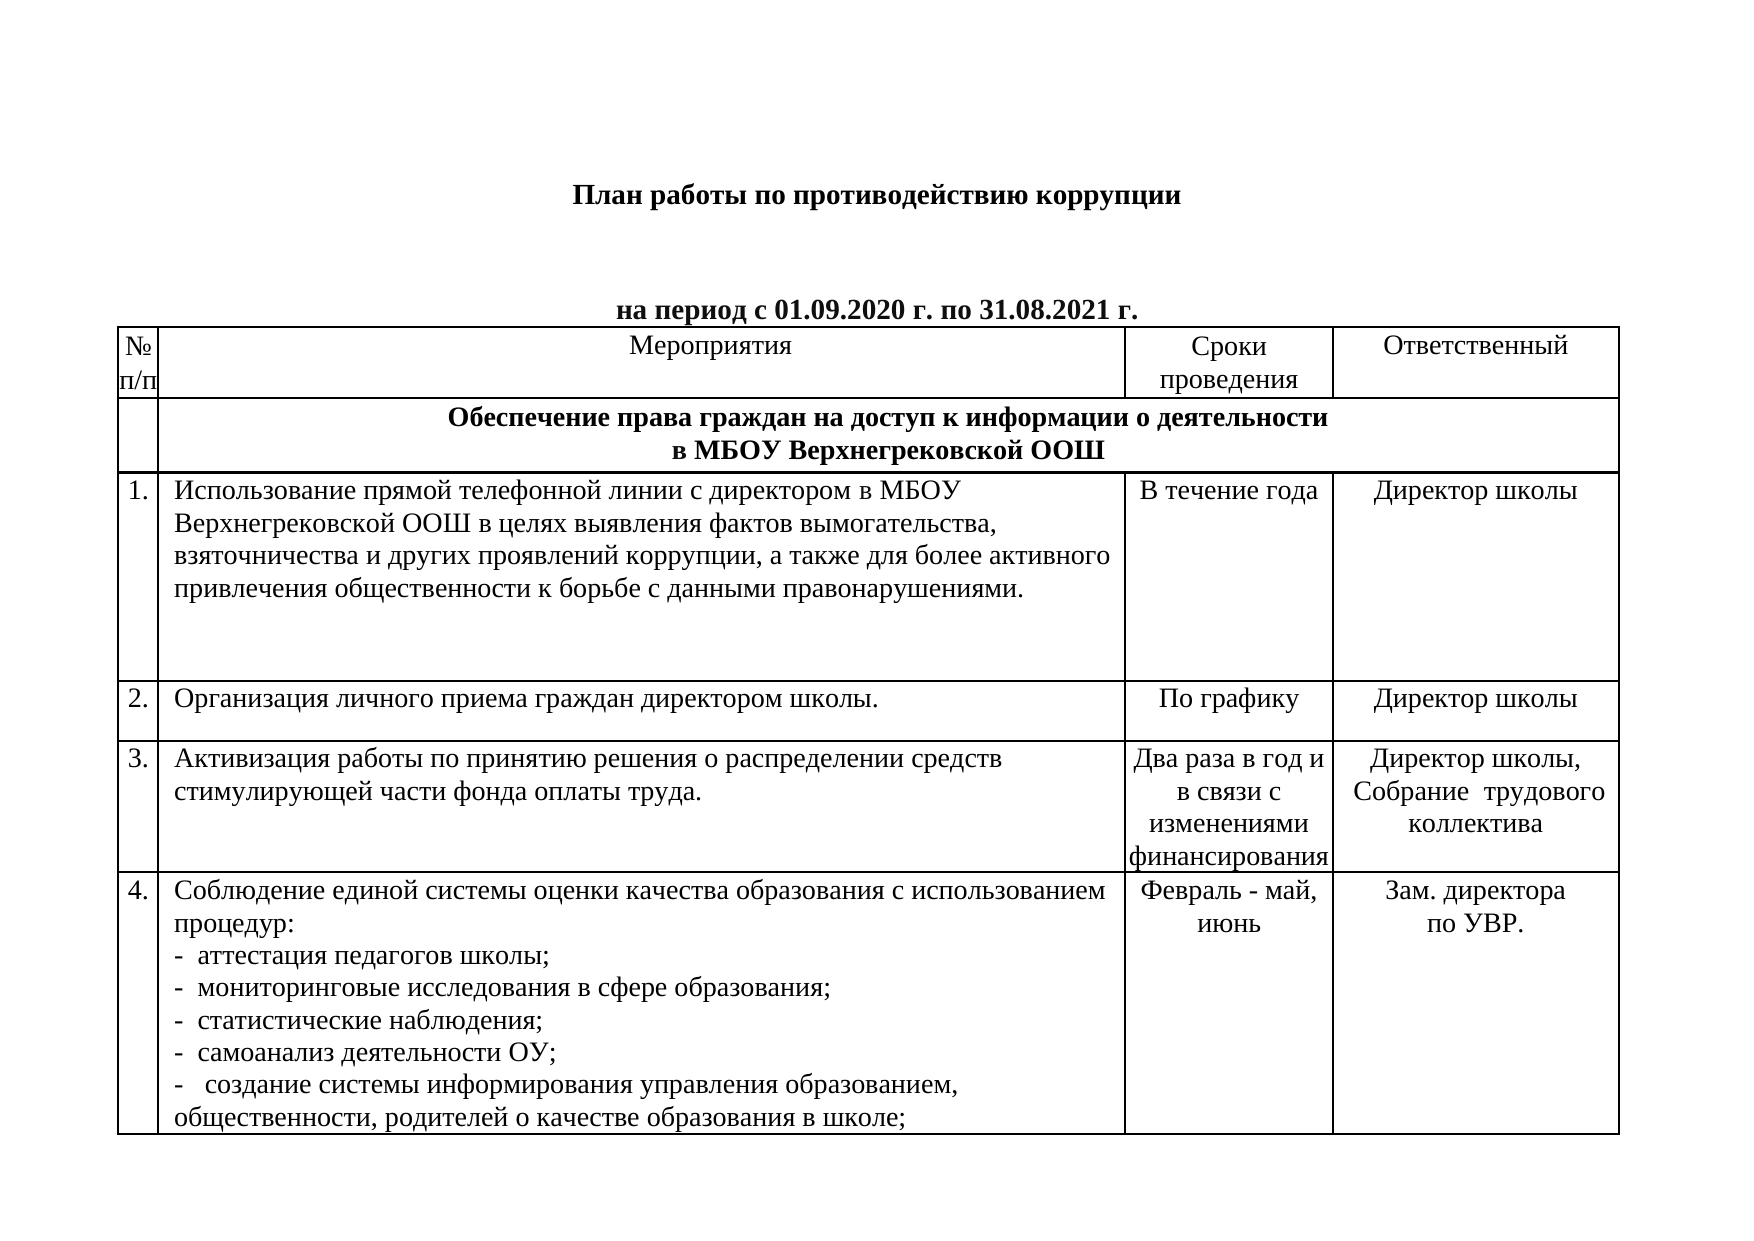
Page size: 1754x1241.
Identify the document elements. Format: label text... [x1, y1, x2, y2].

table_cell 1. [119, 474, 157, 679]
table_cell Обеспечение права граждан на доступ к информации о деятельности в МБОУ Верхнегрековской ООШ [159, 399, 1618, 471]
table_cell Использование прямой телефонной линии с директором в МБОУ Верхнегрековской ООШ в целях выявления фактов вымогательства, взяточничества и других проявлений коррупции, а также для более активного привлечения общественности к борьбе с данными правонарушениями. [159, 474, 1124, 679]
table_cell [1334, 873, 1618, 1132]
table_cell 4. [119, 873, 157, 1132]
table_header Сроки проведения [1126, 328, 1332, 397]
text на период с 01.09.2020 г. по 31.08.2021 г. [118, 292, 1636, 326]
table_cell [159, 873, 1124, 1132]
table_cell Директор школы, Собрание трудового коллектива [1334, 742, 1618, 871]
table_cell Февраль - май, июнь [1126, 873, 1332, 1132]
table_cell [119, 399, 157, 471]
table_header Мероприятия [159, 328, 1124, 397]
table_cell По графику [1126, 682, 1332, 739]
table_header № п/п [119, 328, 157, 397]
table_cell Организация личного приема граждан директором школы. [159, 682, 1124, 739]
table_header Ответственный [1334, 328, 1618, 397]
text План работы по противодействию коррупции [118, 177, 1636, 211]
table_cell 2. [119, 682, 157, 739]
table_cell Директор школы [1334, 682, 1618, 739]
table_cell Директор школы [1334, 474, 1618, 679]
table_cell Два раза в год и в связи с изменениями финансирования [1126, 742, 1332, 871]
table_cell В течение года [1126, 474, 1332, 679]
table_cell 3. [119, 742, 157, 871]
table_cell Активизация работы по принятию решения о распределении средств стимулирующей части фонда оплаты труда. [159, 742, 1124, 871]
